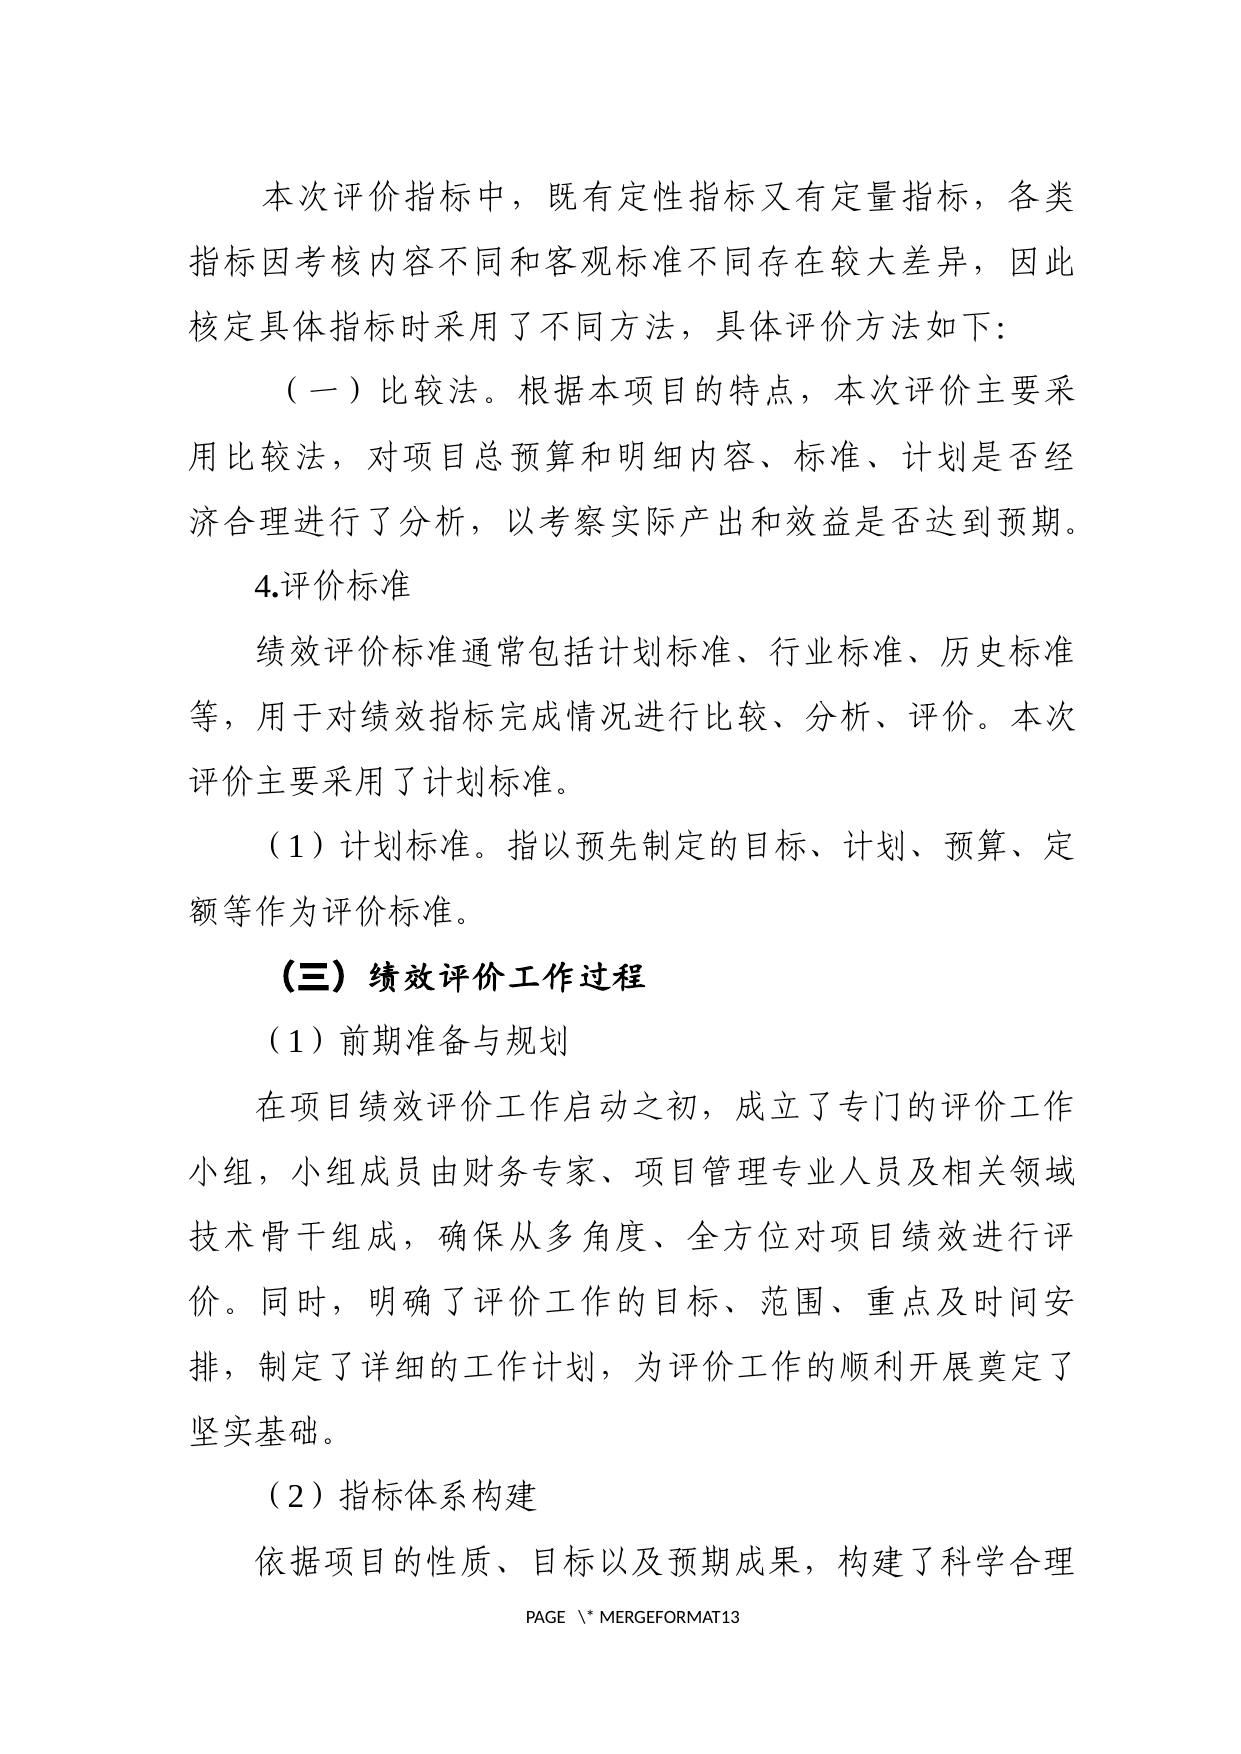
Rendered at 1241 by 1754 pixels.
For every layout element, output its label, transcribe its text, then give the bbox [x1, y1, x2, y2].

text （1）前期准备与规划 [187, 1007, 1078, 1072]
title 4.评价标准 [187, 552, 1078, 617]
title 绩效评价标准通常包括计划标准、行业标准、历史标准等，用于对绩效指标完成情况进行比较、分析、评价。本次评价主要采用了计划标准。 [187, 617, 1078, 812]
title （1）计划标准。指以预先制定的目标、计划、预算、定额等作为评价标准。 [187, 812, 1078, 942]
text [187, 1527, 1078, 1592]
text 在项目绩效评价工作启动之初，成立了专门的评价工作小组，小组成员由财务专家、项目管理专业人员及相关领域技术骨干组成，确保从多角度、全方位对项目绩效进行评价。同时，明确了评价工作的目标、范围、重点及时间安排，制定了详细的工作计划，为评价工作的顺利开展奠定了坚实基础。 [187, 1072, 1078, 1462]
text 本次评价指标中，既有定性指标又有定量指标，各类指标因考核内容不同和客观标准不同存在较大差异，因此核定具体指标时采用了不同方法，具体评价方法如下： [187, 162, 1078, 357]
text （一）比较法。根据本项目的特点，本次评价主要采用比较法，对项目总预算和明细内容、标准、计划是否经济合理进行了分析，以考察实际产出和效益是否达到预期。 [187, 357, 1078, 552]
text （2）指标体系构建 [187, 1462, 1078, 1527]
title 绩效评价工作过程 [187, 942, 1078, 1007]
